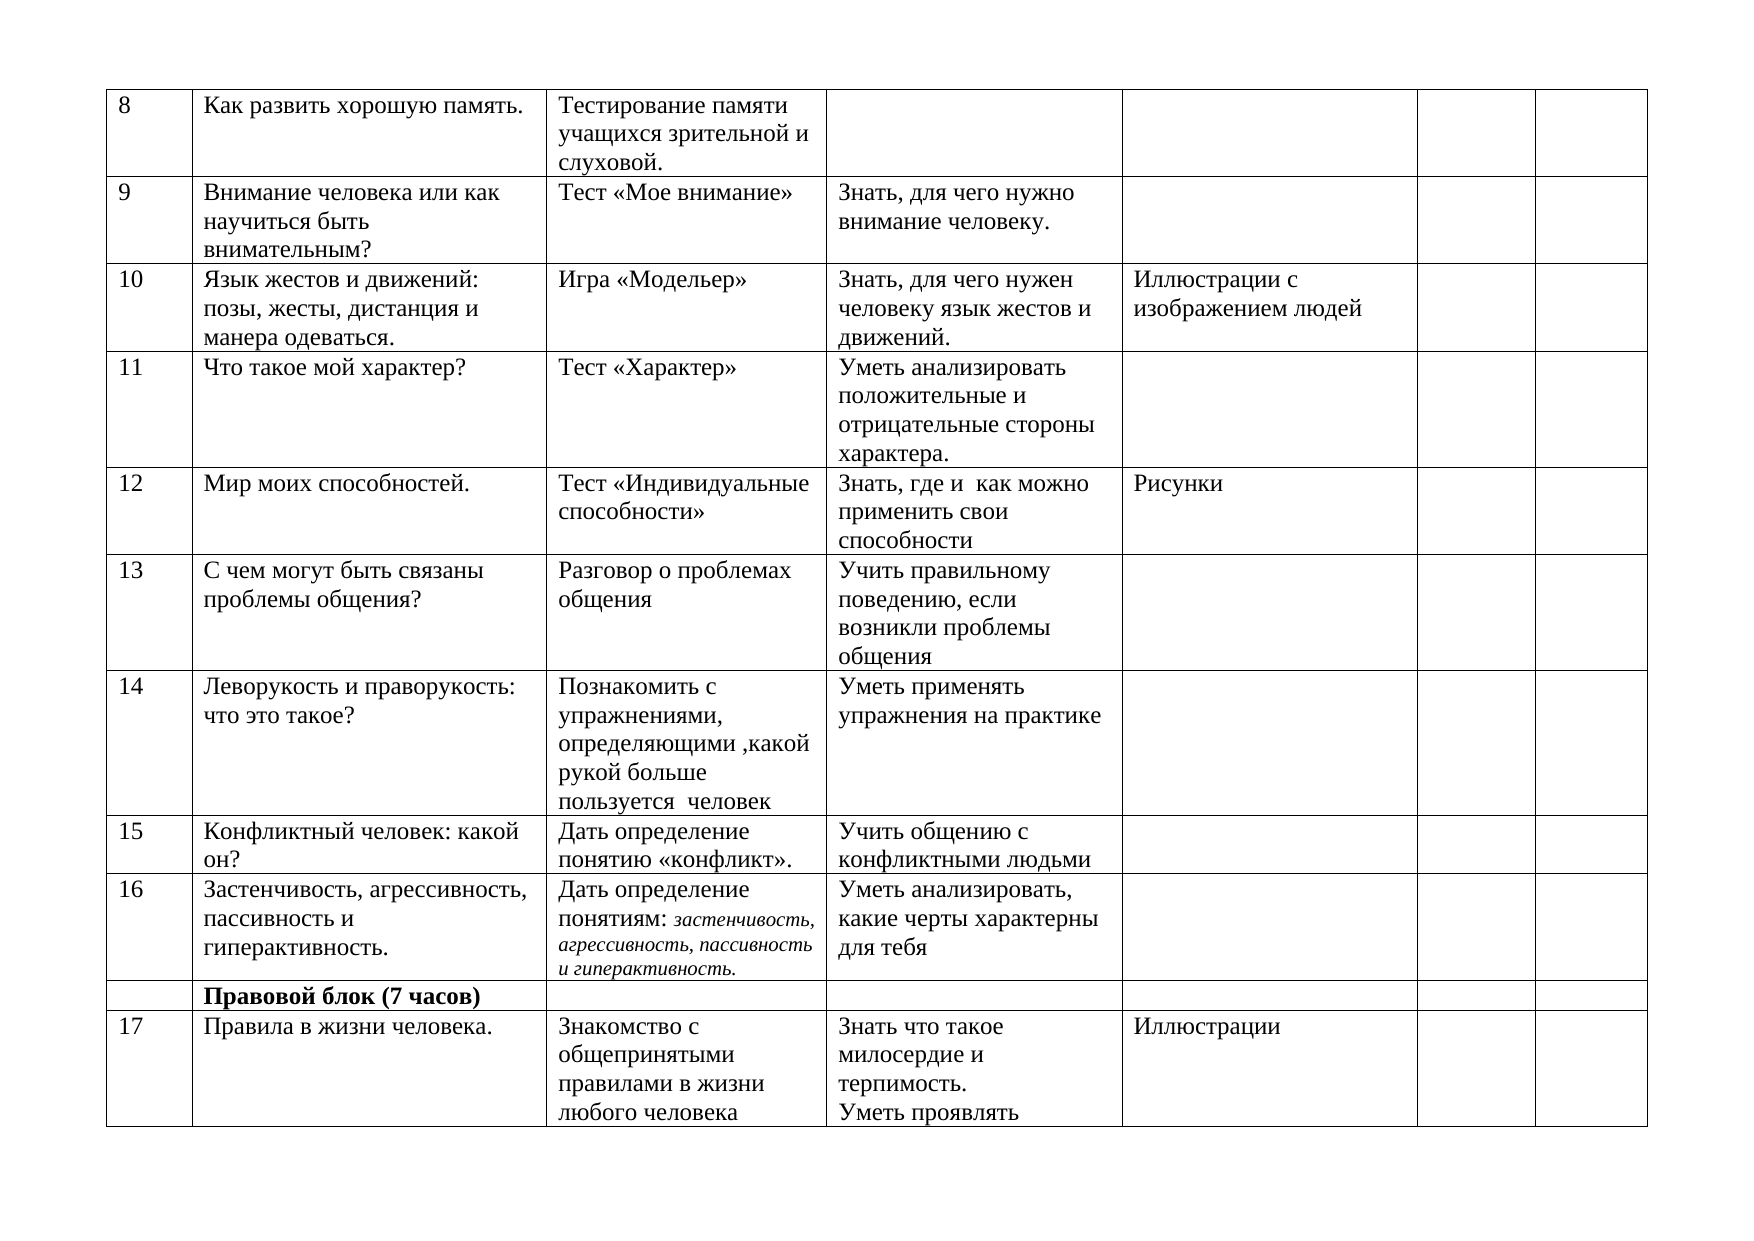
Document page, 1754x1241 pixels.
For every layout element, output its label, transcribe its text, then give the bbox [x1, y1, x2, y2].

table_cell Как развить хорошую память. [193, 90, 546, 176]
table_cell [1418, 981, 1535, 1010]
table_cell [1536, 555, 1647, 670]
table_cell 17 [107, 1011, 192, 1126]
table_cell [1123, 874, 1417, 980]
table_cell Что такое мой характер? [193, 352, 546, 467]
table_cell Тестирование памяти учащихся зрительной и слуховой. [547, 90, 826, 176]
table_cell Уметь анализировать положительные и отрицательные стороны характера. [827, 352, 1122, 467]
table_cell [1536, 468, 1647, 554]
table_cell Разговор о проблемах общения [547, 555, 826, 670]
table_cell Познакомить с упражнениями, определяющими ,какой рукой больше пользуется человек [547, 671, 826, 815]
table_cell Знакомство с общепринятыми правилами в жизни любого человека [547, 1011, 826, 1126]
table_cell Дать определение понятию «конфликт». [547, 816, 826, 873]
table_cell 16 [107, 874, 192, 980]
table_cell [1536, 981, 1647, 1010]
table_cell [1123, 177, 1417, 263]
table_cell Игра «Модельер» [547, 264, 826, 351]
table_cell Учить общению с конфликтными людьми [827, 816, 1122, 873]
table_cell Застенчивость, агрессивность, пассивность и гиперактивность. [193, 874, 546, 980]
table_cell Уметь анализировать, какие черты характерны для тебя [827, 874, 1122, 980]
table_cell [1418, 90, 1535, 176]
table_cell [1418, 264, 1535, 351]
table_cell Уметь применять упражнения на практике [827, 671, 1122, 815]
table_cell [1536, 816, 1647, 873]
table_cell Мир моих способностей. [193, 468, 546, 554]
table_cell 15 [107, 816, 192, 873]
table_cell [1536, 874, 1647, 980]
table_cell [1418, 177, 1535, 263]
table_cell Рисунки [1123, 468, 1417, 554]
table_cell [1418, 555, 1535, 670]
table_cell [1536, 177, 1647, 263]
table_cell [1123, 555, 1417, 670]
table_cell [1123, 90, 1417, 176]
table_cell [547, 981, 826, 1010]
table_cell [1418, 1011, 1535, 1126]
table_cell [827, 981, 1122, 1010]
table_cell 14 [107, 671, 192, 815]
table_cell 9 [107, 177, 192, 263]
table_cell Знать, для чего нужен человеку язык жестов и движений. [827, 264, 1122, 351]
table_cell [1536, 1011, 1647, 1126]
table_cell [1418, 352, 1535, 467]
table_cell [1123, 671, 1417, 815]
table_cell Конфликтный человек: какой он? [193, 816, 546, 873]
table_cell [1536, 264, 1647, 351]
table_cell [1123, 352, 1417, 467]
table_cell 12 [107, 468, 192, 554]
table_cell Знать, где и как можно применить свои способности [827, 468, 1122, 554]
table_cell Дать определение понятиям: застенчивость, агрессивность, пассивность и гиперактивность. [547, 874, 826, 980]
table_cell [1418, 468, 1535, 554]
table_cell Правовой блок (7 часов) [193, 981, 546, 1010]
table_cell С чем могут быть связаны проблемы общения? [193, 555, 546, 670]
table_cell [1418, 874, 1535, 980]
table_cell [1536, 671, 1647, 815]
table_cell Тест «Мое внимание» [547, 177, 826, 263]
table_cell Язык жестов и движений: позы, жесты, дистанция и манера одеваться. [193, 264, 546, 351]
table_cell [1418, 816, 1535, 873]
table_cell [1418, 671, 1535, 815]
table_cell Знать, для чего нужно внимание человеку. [827, 177, 1122, 263]
table_cell Тест «Индивидуальные способности» [547, 468, 826, 554]
table_cell Леворукость и праворукость: что это такое? [193, 671, 546, 815]
table_cell Учить правильному поведению, если возникли проблемы общения [827, 555, 1122, 670]
table_cell Иллюстрации с изображением людей [1123, 264, 1417, 351]
table_cell Правила в жизни человека. [193, 1011, 546, 1126]
table_cell [1123, 981, 1417, 1010]
table_cell 11 [107, 352, 192, 467]
table_cell [107, 981, 192, 1010]
table_cell [1536, 352, 1647, 467]
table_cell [827, 1011, 1122, 1126]
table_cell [827, 90, 1122, 176]
table_cell [1123, 816, 1417, 873]
table_cell 8 [107, 90, 192, 176]
table_cell Иллюстрации [1123, 1011, 1417, 1126]
table_cell 10 [107, 264, 192, 351]
table_cell 13 [107, 555, 192, 670]
table_cell Тест «Характер» [547, 352, 826, 467]
table_cell Внимание человека или как научиться быть внимательным? [193, 177, 546, 263]
table_cell [1536, 90, 1647, 176]
